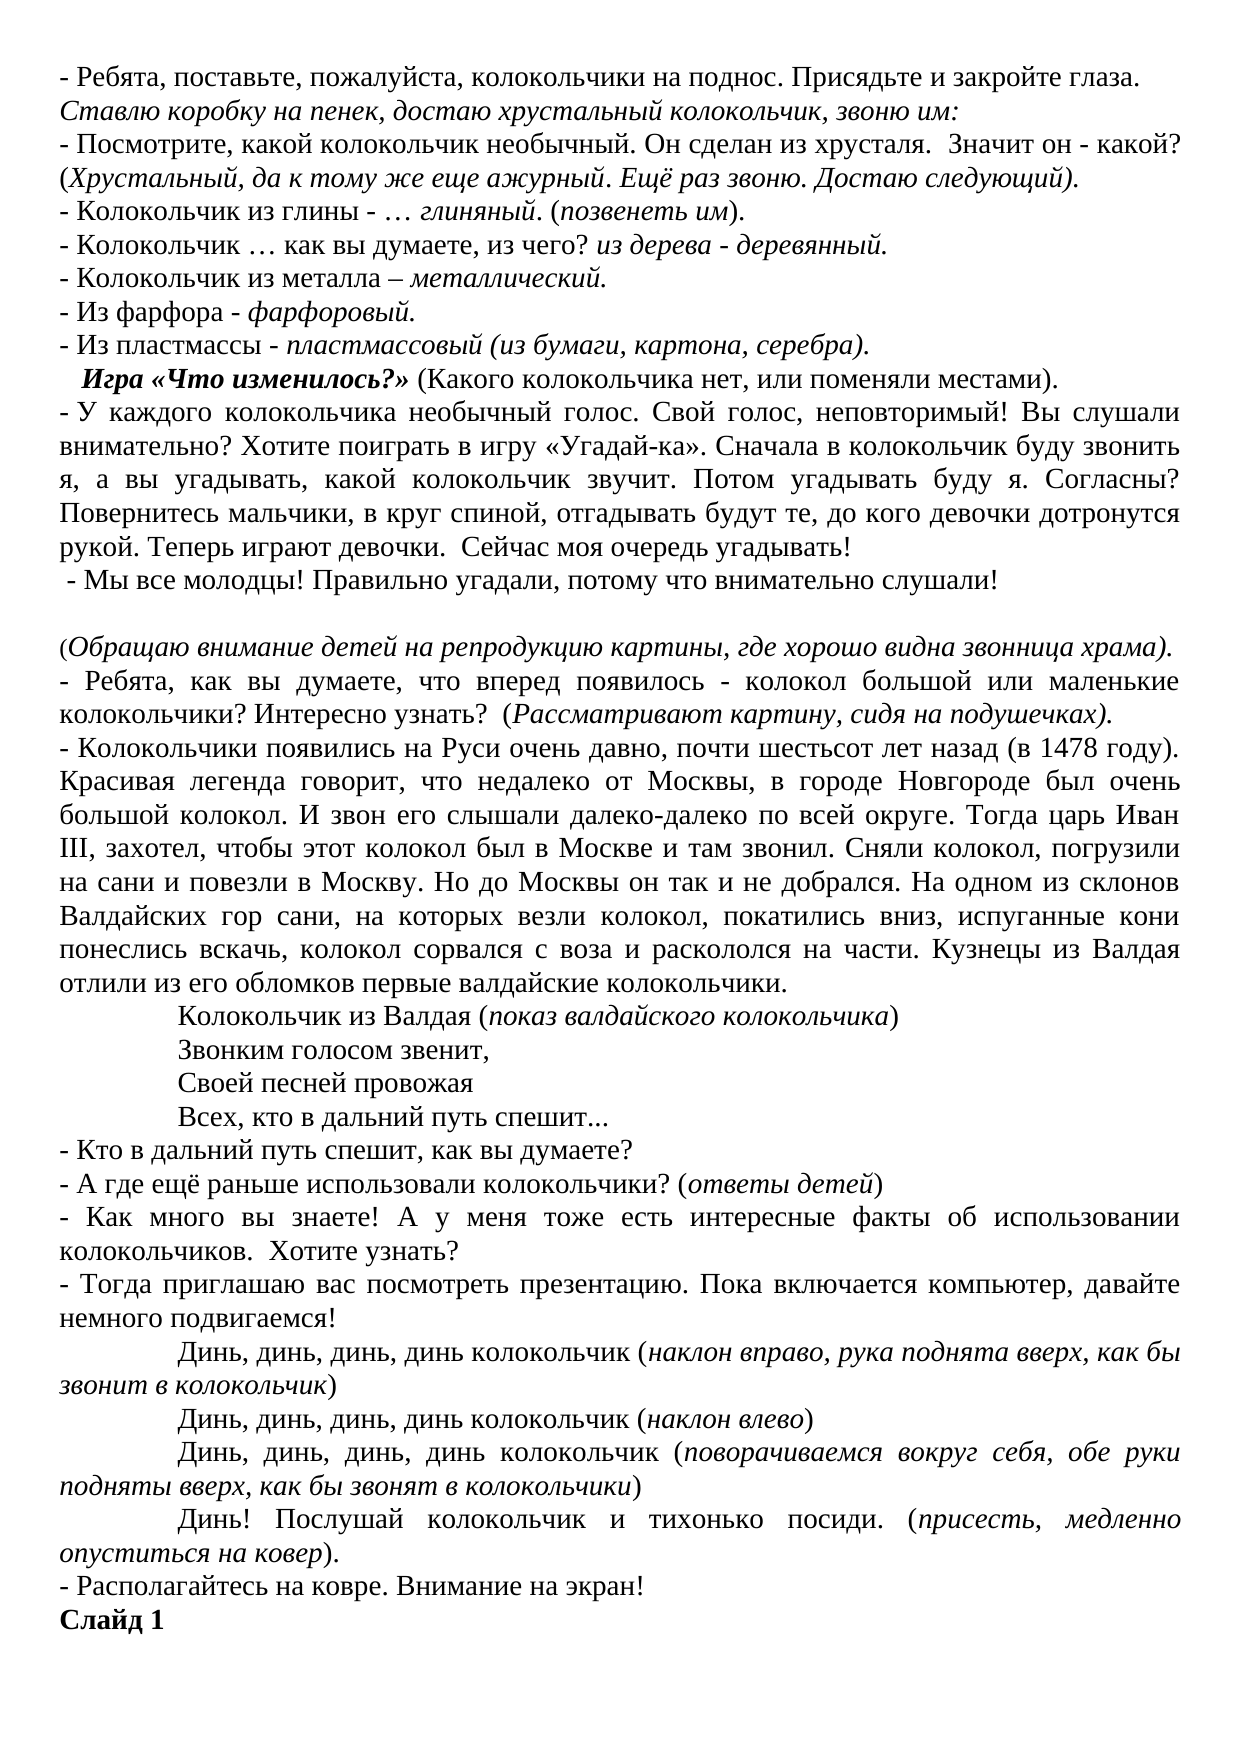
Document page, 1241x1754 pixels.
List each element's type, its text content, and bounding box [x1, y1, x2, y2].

text - Тогда приглашаю вас посмотреть презентацию. Пока включается компьютер, давайте немного подвигаемся! [59, 1267, 1181, 1334]
text - Кто в дальний путь спешит, как вы думаете? [59, 1132, 1181, 1166]
text - Посмотрите, какой колокольчик необычный. Он сделан из хрусталя. Значит он - какой? (Хрустальный, да к тому же еще ажурный. Ещё раз звоню. Достаю следующий). [59, 126, 1181, 193]
text - Как много вы знаете! А у меня тоже есть интересные факты об использовании колокольчиков. Хотите узнать? [59, 1199, 1181, 1267]
text - Колокольчик из глины - … глиняный. (позвенеть им). [59, 193, 1181, 227]
text Динь, динь, динь, динь колокольчик (поворачиваемся вокруг себя, обе руки подняты вверх, как бы звонят в колокольчики) [59, 1434, 1181, 1501]
text - Колокольчик … как вы думаете, из чего? из дерева - деревянный. [59, 227, 1181, 260]
text - Ребята, поставьте, пожалуйста, колокольчики на поднос. Присядьте и закройте глаза. [59, 59, 1181, 93]
text - Ребята, как вы думаете, что вперед появилось - колокол большой или маленькие колокольчики? Интересно узнать? (Рассматривают картину, сидя на подушечках). [59, 663, 1181, 730]
text Колокольчик из Валдая (показ валдайского колокольчика) Звонким голосом звенит, Своей песней провожая Всех, кто в дальний путь спешит... [177, 998, 1181, 1132]
text - Мы все молодцы! Правильно угадали, потому что внимательно слушали! [59, 562, 1181, 596]
text (Обращаю внимание детей на репродукцию картины, где хорошо видна звонница храма). [59, 629, 1181, 663]
text - Располагайтесь на ковре. Внимание на экран! [59, 1568, 1181, 1602]
text Динь, динь, динь, динь колокольчик (наклон вправо, рука поднята вверх, как бы звонит в колокольчик) [59, 1334, 1181, 1401]
text - Колокольчик из металла – металлический. [59, 260, 1181, 294]
text Динь! Послушай колокольчик и тихонько посиди. (присесть, медленно опуститься на ковер). [59, 1501, 1181, 1568]
text - Из пластмассы - пластмассовый (из бумаги, картона, серебра). [59, 327, 1181, 361]
text - Колокольчики появились на Руси очень давно, почти шестьсот лет назад (в 1478 году). Красивая легенда говорит, что недалеко от Москвы, в городе Новгороде был очень большой колокол. И звон его слышали далеко-далеко по всей округе. Тогда царь Иван III, захотел, чтобы этот колокол был в Москве и там звонил. Сняли колокол, погрузили на сани и повезли в Москву. Но до Москвы он так и не добрался. На одном из склонов Валдайских гор сани, на которых везли колокол, покатились вниз, испуганные кони понеслись вскачь, колокол сорвался с воза и раскололся на части. Кузнецы из Валдая отлили из его обломков первые валдайские колокольчики. [59, 730, 1181, 998]
text Игра «Что изменилось?» (Какого колокольчика нет, или поменяли местами). [59, 361, 1181, 394]
text Ставлю коробку на пенек, достаю хрустальный колокольчик, звоню им: [59, 93, 1181, 126]
text Динь, динь, динь, динь колокольчик (наклон влево) [59, 1401, 1181, 1434]
text - Из фарфора - фарфоровый. [59, 294, 1181, 327]
text - А где ещё раньше использовали колокольчики? (ответы детей) [59, 1166, 1181, 1199]
text - У каждого колокольчика необычный голос. Свой голос, неповторимый! Вы слушали внимательно? Хотите поиграть в игру «Угадай-ка». Сначала в колокольчик буду звонить я, а вы угадывать, какой колокольчик звучит. Потом угадывать буду я. Согласны? Повернитесь мальчики, в круг спиной, отгадывать будут те, до кого девочки дотронутся рукой. Теперь играют девочки. Сейчас моя очередь угадывать! [59, 394, 1181, 562]
text Слайд 1 [59, 1602, 1181, 1636]
